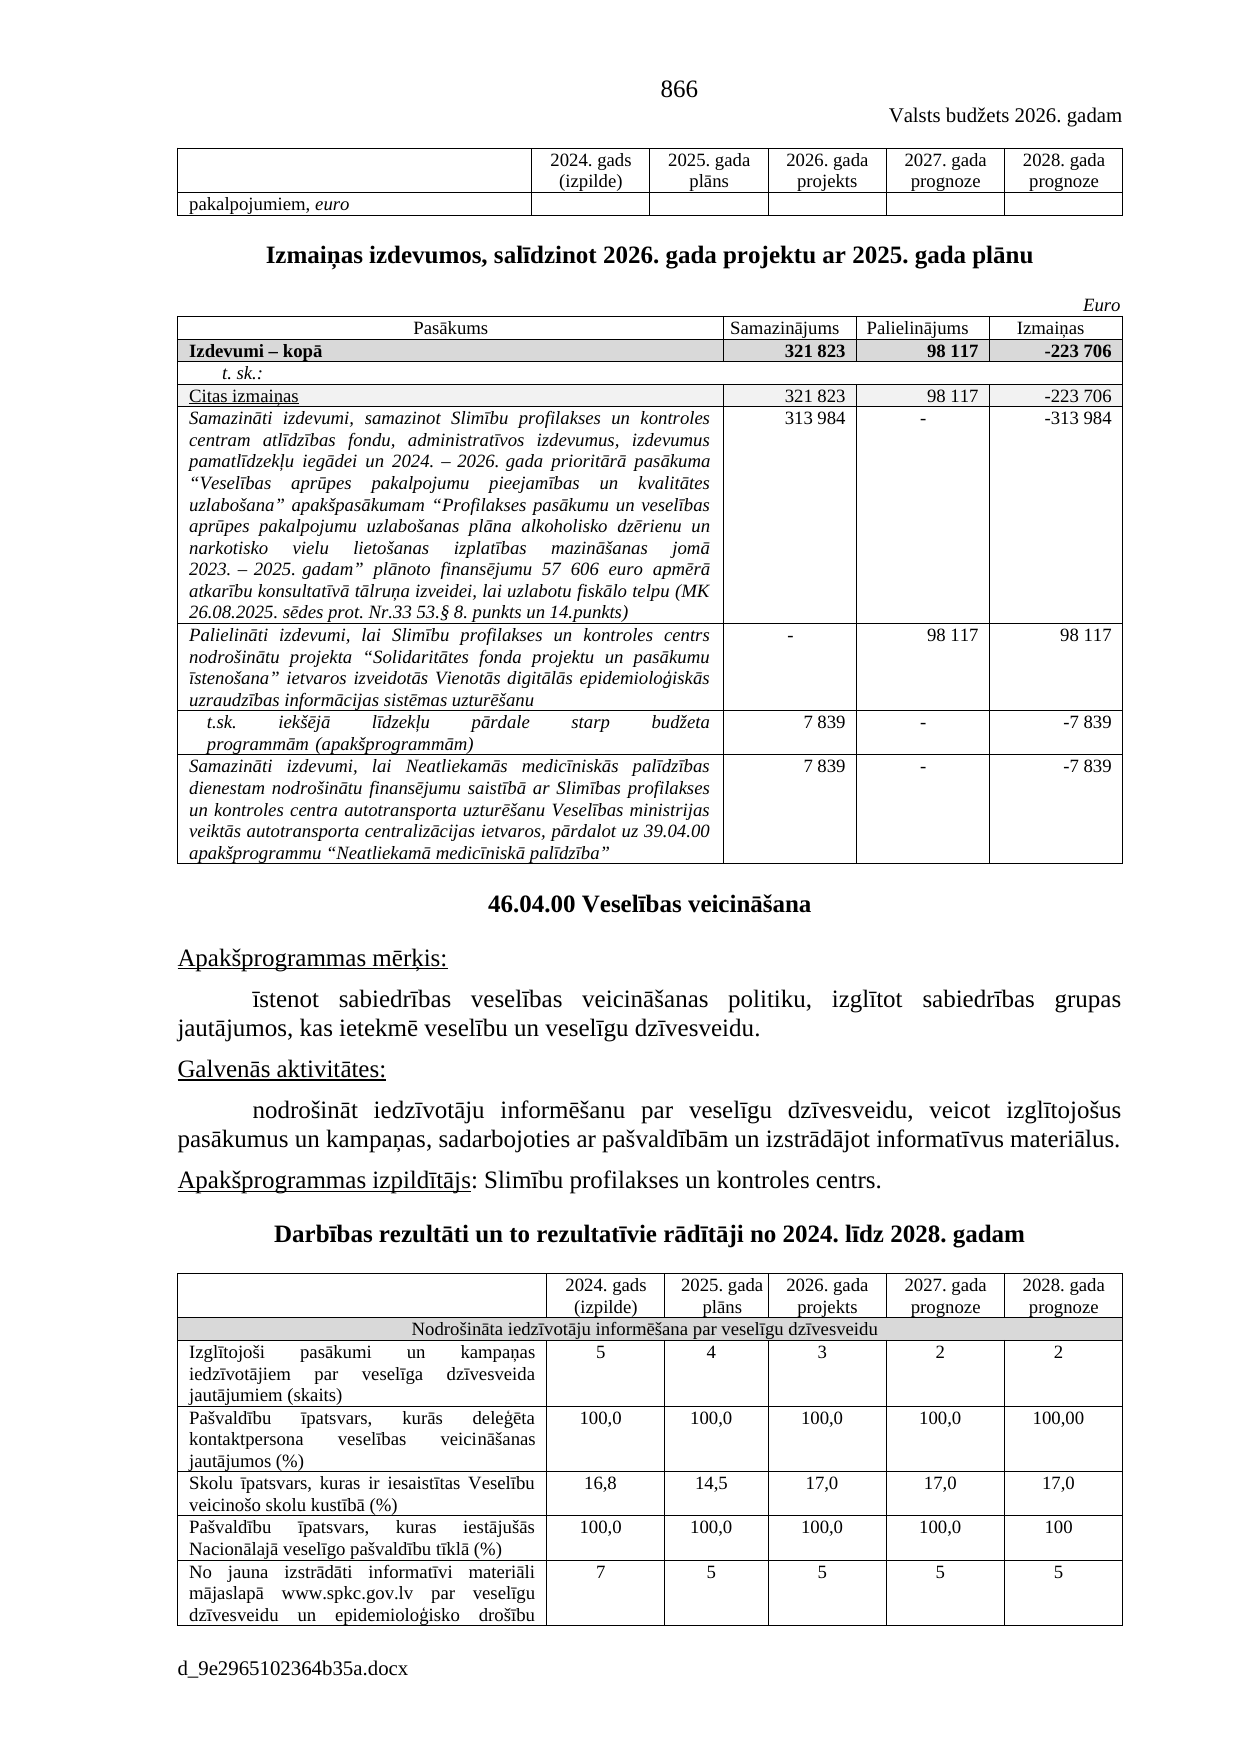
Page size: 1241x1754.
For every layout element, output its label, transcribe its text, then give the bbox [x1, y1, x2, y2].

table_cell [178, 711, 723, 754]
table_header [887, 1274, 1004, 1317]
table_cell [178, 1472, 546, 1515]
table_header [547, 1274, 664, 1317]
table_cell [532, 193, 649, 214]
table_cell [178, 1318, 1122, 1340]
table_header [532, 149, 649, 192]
text Apakšprogrammas izpildītājs: Slimību profilakses un kontroles centrs. [177, 1166, 1122, 1194]
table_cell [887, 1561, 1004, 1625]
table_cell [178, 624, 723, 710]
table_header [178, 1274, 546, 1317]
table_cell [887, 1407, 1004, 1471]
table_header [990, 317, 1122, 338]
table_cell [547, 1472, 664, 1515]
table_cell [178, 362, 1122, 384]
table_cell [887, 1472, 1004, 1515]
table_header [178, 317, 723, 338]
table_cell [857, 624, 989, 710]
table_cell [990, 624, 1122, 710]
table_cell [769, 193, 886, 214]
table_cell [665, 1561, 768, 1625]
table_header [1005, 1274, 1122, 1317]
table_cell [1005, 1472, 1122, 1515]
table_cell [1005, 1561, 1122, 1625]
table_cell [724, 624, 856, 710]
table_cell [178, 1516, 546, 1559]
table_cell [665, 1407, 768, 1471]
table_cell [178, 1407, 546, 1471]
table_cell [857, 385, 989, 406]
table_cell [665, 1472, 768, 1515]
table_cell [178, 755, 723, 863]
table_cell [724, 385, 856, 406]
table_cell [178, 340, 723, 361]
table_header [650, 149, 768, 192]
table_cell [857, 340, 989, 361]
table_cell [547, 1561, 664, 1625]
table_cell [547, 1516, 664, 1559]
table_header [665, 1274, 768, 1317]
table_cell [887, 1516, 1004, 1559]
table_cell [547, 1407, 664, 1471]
text Darbības rezultāti un to rezultatīvie rādītāji no 2024. līdz 2028. gadam [177, 1219, 1122, 1248]
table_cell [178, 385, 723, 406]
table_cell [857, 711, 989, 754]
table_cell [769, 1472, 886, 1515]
text Izmaiņas izdevumos, salīdzinot 2026. gada projektu ar 2025. gada plānu [177, 241, 1122, 269]
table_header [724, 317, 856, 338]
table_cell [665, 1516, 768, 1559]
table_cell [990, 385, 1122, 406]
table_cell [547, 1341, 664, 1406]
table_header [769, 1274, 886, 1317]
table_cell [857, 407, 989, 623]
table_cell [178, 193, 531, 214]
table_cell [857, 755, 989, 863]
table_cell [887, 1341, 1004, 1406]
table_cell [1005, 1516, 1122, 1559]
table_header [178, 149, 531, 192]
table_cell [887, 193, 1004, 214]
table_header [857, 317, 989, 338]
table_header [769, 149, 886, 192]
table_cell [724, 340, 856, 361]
text Euro [177, 294, 1122, 316]
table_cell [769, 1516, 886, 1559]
text 46.04.00 Veselības veicināšana [177, 889, 1122, 918]
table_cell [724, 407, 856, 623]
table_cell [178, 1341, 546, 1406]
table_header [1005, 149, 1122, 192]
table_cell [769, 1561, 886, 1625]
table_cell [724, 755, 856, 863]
text nodrošināt iedzīvotāju informēšanu par veselīgu dzīvesveidu, veicot izglītojošus pasākumus un kampaņas, sadarbojoties ar pašvaldībām un izstrādājot informatīvus materiālus. [177, 1096, 1122, 1153]
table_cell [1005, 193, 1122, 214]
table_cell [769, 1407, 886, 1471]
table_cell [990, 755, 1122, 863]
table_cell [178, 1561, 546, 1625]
text Galvenās aktivitātes: [177, 1054, 1122, 1083]
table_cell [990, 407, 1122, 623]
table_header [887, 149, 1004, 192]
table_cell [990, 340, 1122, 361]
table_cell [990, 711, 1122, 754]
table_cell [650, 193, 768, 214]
text īstenot sabiedrības veselības veicināšanas politiku, izglītot sabiedrības grupas jautājumos, kas ietekmē veselību un veselīgu dzīvesveidu. [177, 984, 1122, 1042]
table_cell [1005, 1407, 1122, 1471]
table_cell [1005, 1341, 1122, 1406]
text Apakšprogrammas mērķis: [177, 943, 1122, 972]
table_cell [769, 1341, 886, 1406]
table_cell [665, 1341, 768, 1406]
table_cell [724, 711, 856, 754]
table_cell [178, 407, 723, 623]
